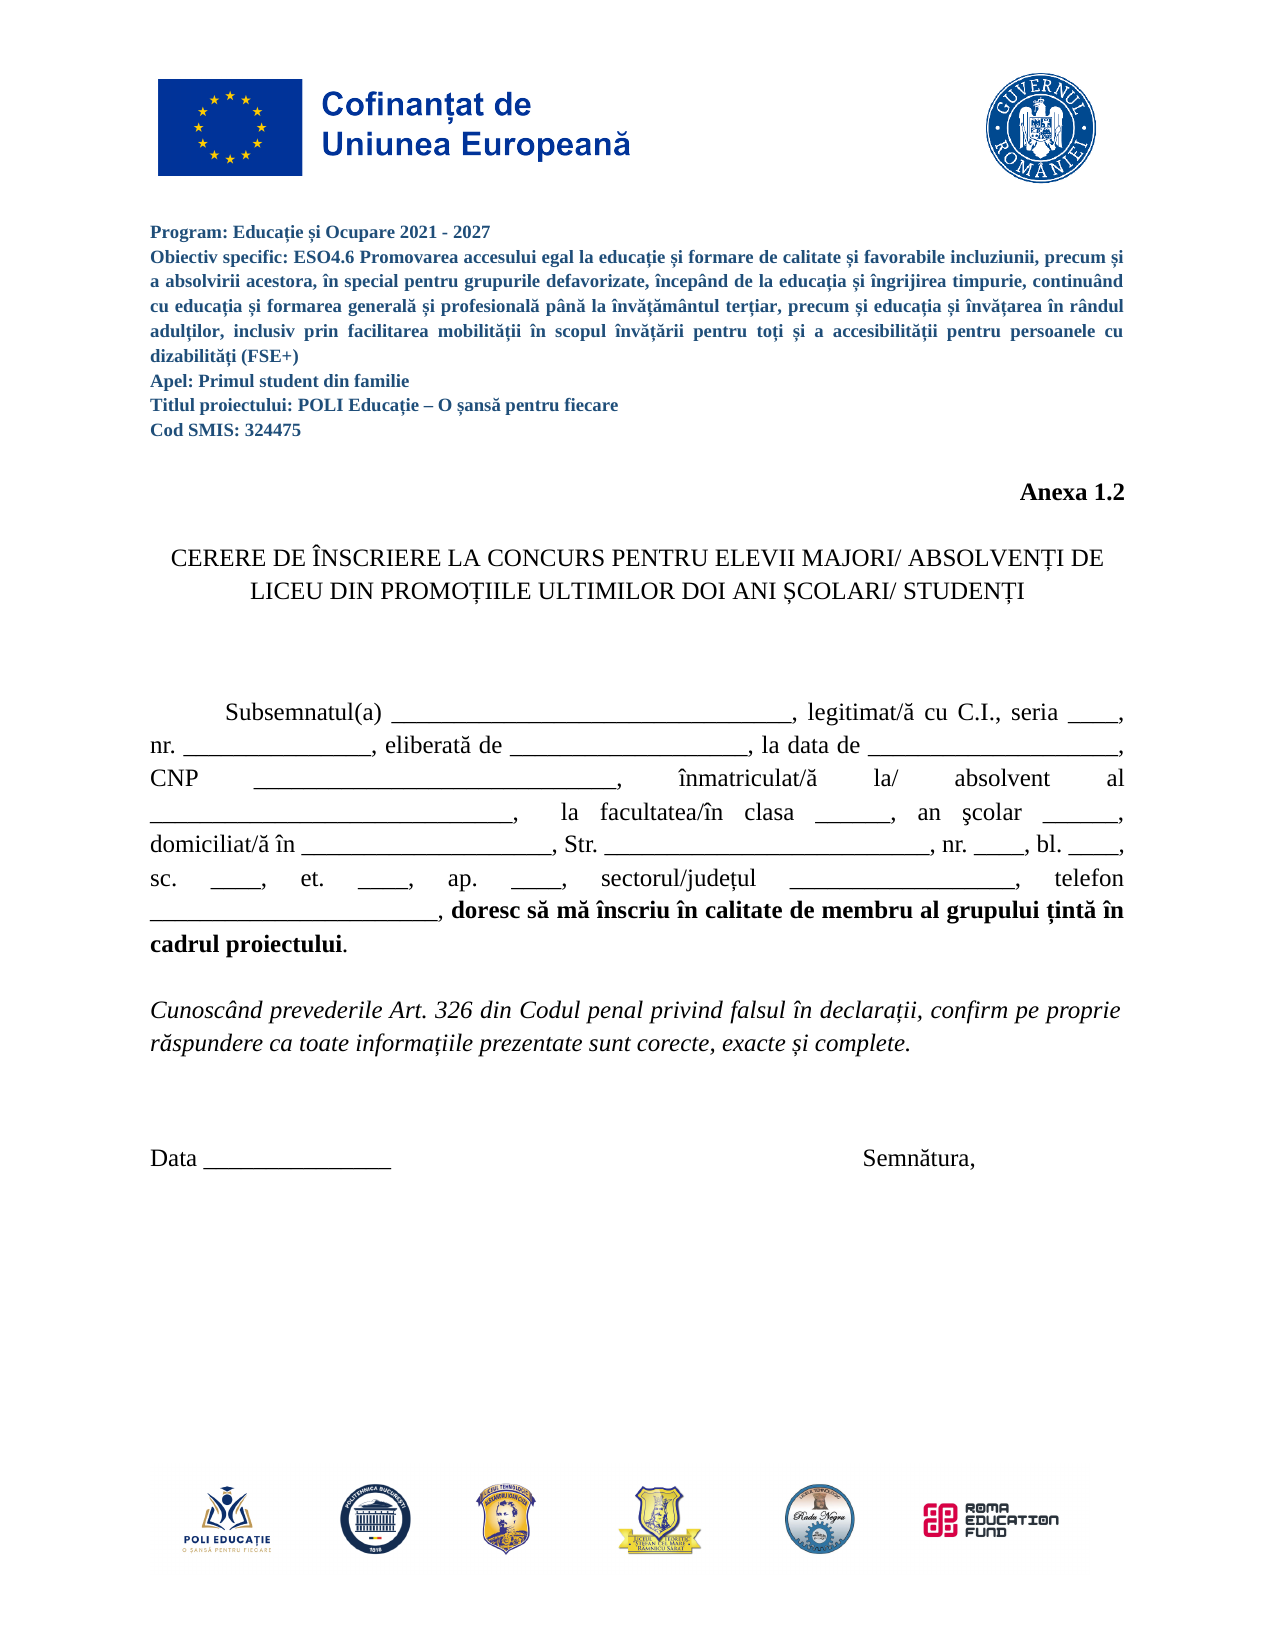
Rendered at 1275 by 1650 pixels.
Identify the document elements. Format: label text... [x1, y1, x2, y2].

picture [150, 1463, 1090, 1575]
picture [984, 71, 1097, 184]
text Subsemnatul(a) ________________________________, legitimat/ă cu C.I., seria ____, nr. _______________, eliberată de ___________________, la data de ____________________, CNP _____________________________, înmatriculat/ă la/ absolvent al _____________________________, la facultatea/în clasa ______, an şcolar ______, domiciliat/ă în ____________________, Str. __________________________, nr. ____, bl. ____, sc. ____, et. ____, ap. ____, sectorul/județul __________________, telefon _______________________, doresc să mă înscriu în calitate de membru al grupului țintă în cadrul proiectului. [150, 697, 1125, 957]
picture [150, 71, 651, 184]
text Apel: Primul student din familie [150, 369, 1125, 391]
text Obiectiv specific: ESO4.6 Promovarea accesului egal la educație și formare de calitate și favorabile incluziunii, precum și a absolvirii acestora, în special pentru grupurile defavorizate, începând de la educația și îngrijirea timpurie, continuând cu educația și formarea generală și profesională până la învățământul terțiar, precum și educația și învățarea în rândul adulților, inclusiv prin facilitarea mobilității în scopul învățării pentru toți și a accesibilității pentru persoanele cu dizabilități (FSE+) [150, 246, 1125, 366]
text CERERE DE ÎNSCRIERE LA CONCURS PENTRU ELEVII MAJORI/ ABSOLVENȚI DE LICEU DIN PROMOȚIILE ULTIMILOR DOI ANI ȘCOLARI/ STUDENȚI [150, 543, 1125, 605]
text Anexa 1.2 [150, 477, 1125, 506]
text Data _______________ Semnătura, [150, 1143, 1125, 1172]
text Titlul proiectului: POLI Educație – O șansă pentru fiecare [150, 394, 1125, 416]
text Cunoscând prevederile Art. 326 din Codul penal privind falsul în declarații, confirm pe proprie răspundere ca toate informațiile prezentate sunt corecte, exacte și complete. [150, 995, 1125, 1056]
text Cod SMIS: 324475 [150, 419, 1125, 441]
text Program: Educație și Ocupare 2021 - 2027 [150, 221, 1125, 242]
